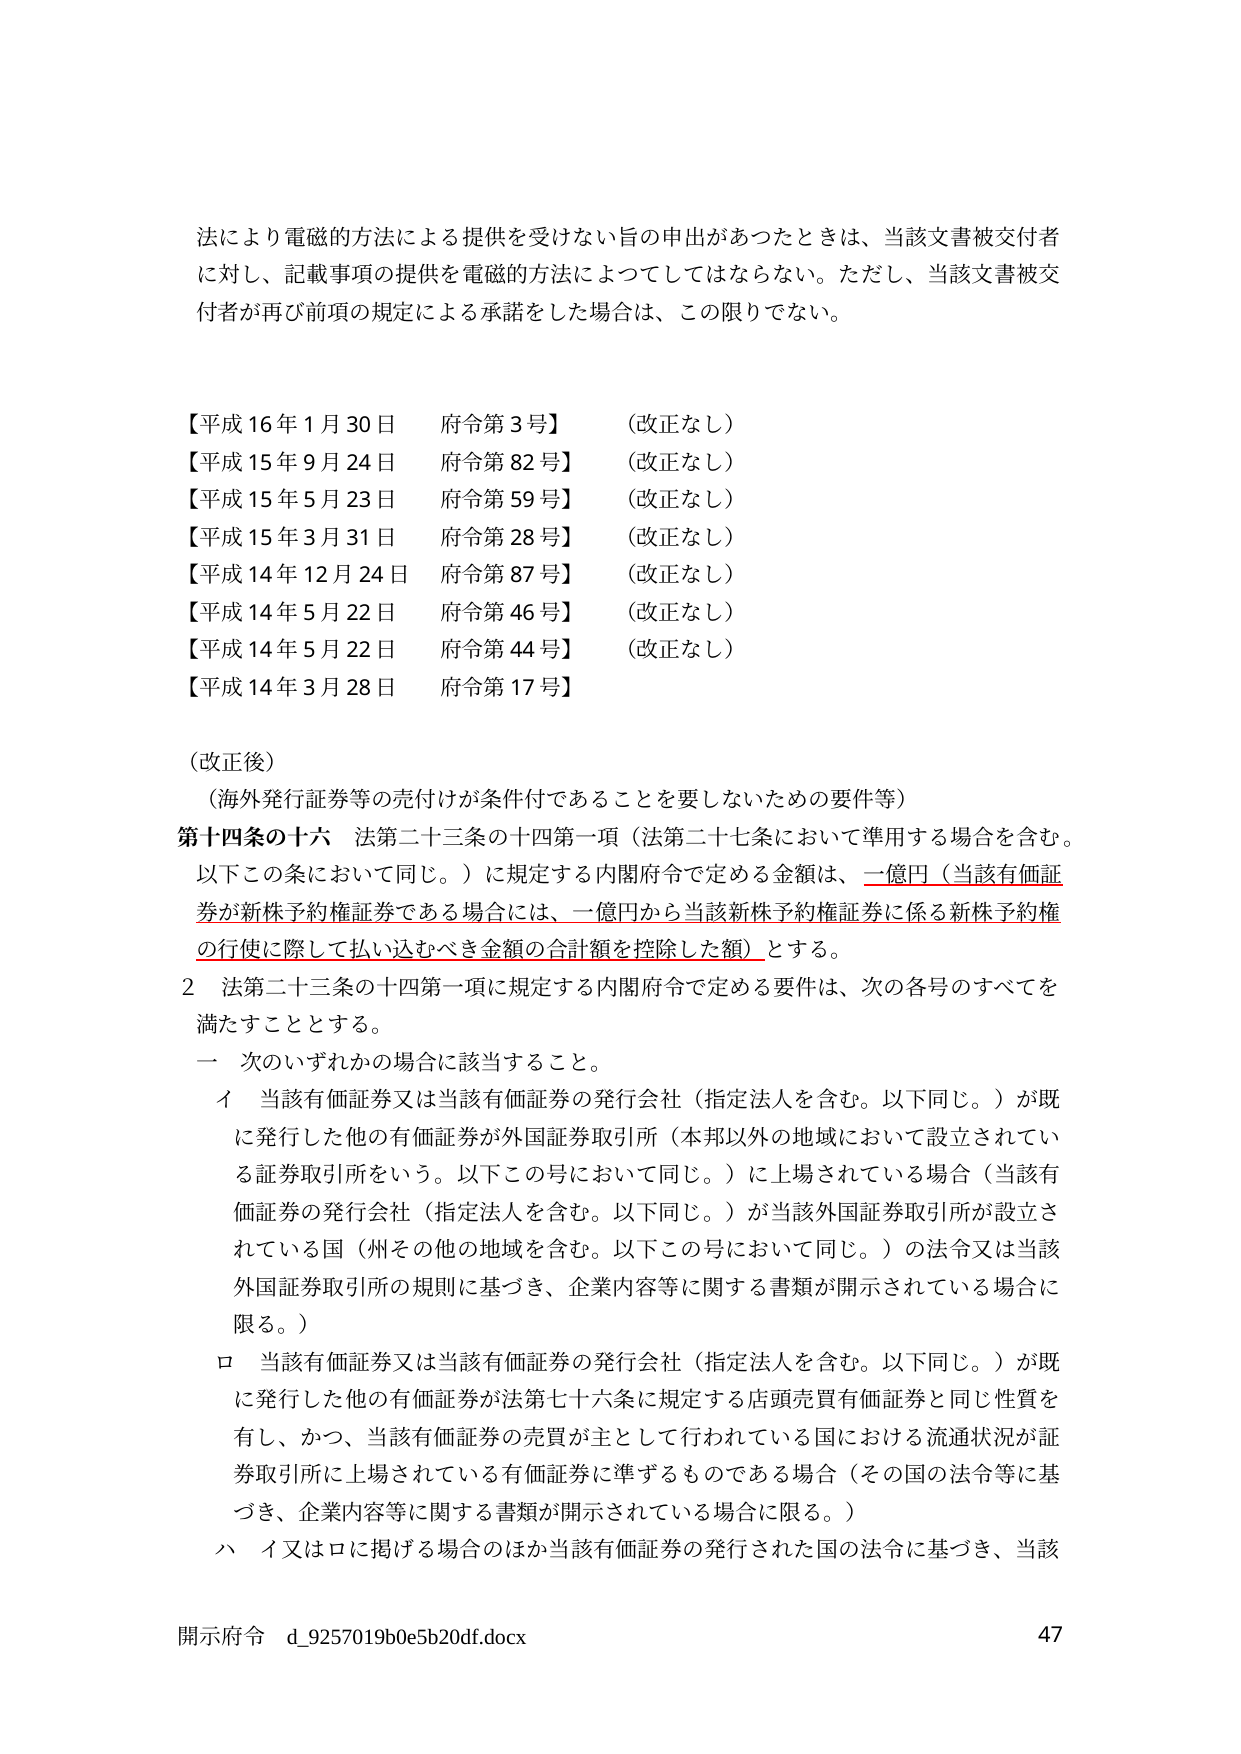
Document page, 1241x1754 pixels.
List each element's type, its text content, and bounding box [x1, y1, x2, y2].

text ロ 当該有価証券又は当該有価証券の発行会社（指定法人を含む。以下同じ。）が既に発行した他の有価証券が法第七十六条に規定する店頭売買有価証券と同じ性質を有し、かつ、当該有価証券の売買が主として行われている国における流通状況が証券取引所に上場されている有価証券に準ずるものである場合（その国の法令等に基づき、企業内容等に関する書類が開示されている場合に限る。） [214, 1342, 1063, 1529]
text 【平成16年1月30日 府令第3号】 （改正なし） [177, 404, 1063, 442]
text 【平成14年5月22日 府令第46号】 （改正なし） [177, 592, 1063, 629]
text （海外発行証券等の売付けが条件付であることを要しないための要件等） [196, 779, 1063, 817]
text 第十四条の十六 法第二十三条の十四第一項（法第二十七条において準用する場合を含む。以下この条において同じ。）に規定する内閣府令で定める金額は、一億円（当該有価証券が新株予約権証券である場合には、一億円から当該新株予約権証券に係る新株予約権の行使に際して払い込むべき金額の合計額を控除した額）とする。 [177, 817, 1063, 967]
text 一 次のいずれかの場合に該当すること。 [196, 1042, 1063, 1079]
text 【平成14年5月22日 府令第44号】 （改正なし） [177, 629, 1063, 667]
text 【平成15年9月24日 府令第82号】 （改正なし） [177, 442, 1063, 479]
text 【平成14年3月28日 府令第17号】 [177, 667, 1063, 704]
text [177, 217, 1063, 329]
text （改正後） [177, 742, 1063, 779]
text ２ 法第二十三条の十四第一項に規定する内閣府令で定める要件は、次の各号のすべてを満たすこととする。 [177, 967, 1063, 1042]
text 【平成14年12月24日 府令第87号】 （改正なし） [177, 554, 1063, 592]
text 【平成15年5月23日 府令第59号】 （改正なし） [177, 479, 1063, 517]
text イ 当該有価証券又は当該有価証券の発行会社（指定法人を含む。以下同じ。）が既に発行した他の有価証券が外国証券取引所（本邦以外の地域において設立されている証券取引所をいう。以下この号において同じ。）に上場されている場合（当該有価証券の発行会社（指定法人を含む。以下同じ。）が当該外国証券取引所が設立されている国（州その他の地域を含む。以下この号において同じ。）の法令又は当該外国証券取引所の規則に基づき、企業内容等に関する書類が開示されている場合に限る。） [214, 1079, 1063, 1342]
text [214, 1529, 1063, 1567]
text 【平成15年3月31日 府令第28号】 （改正なし） [177, 517, 1063, 554]
